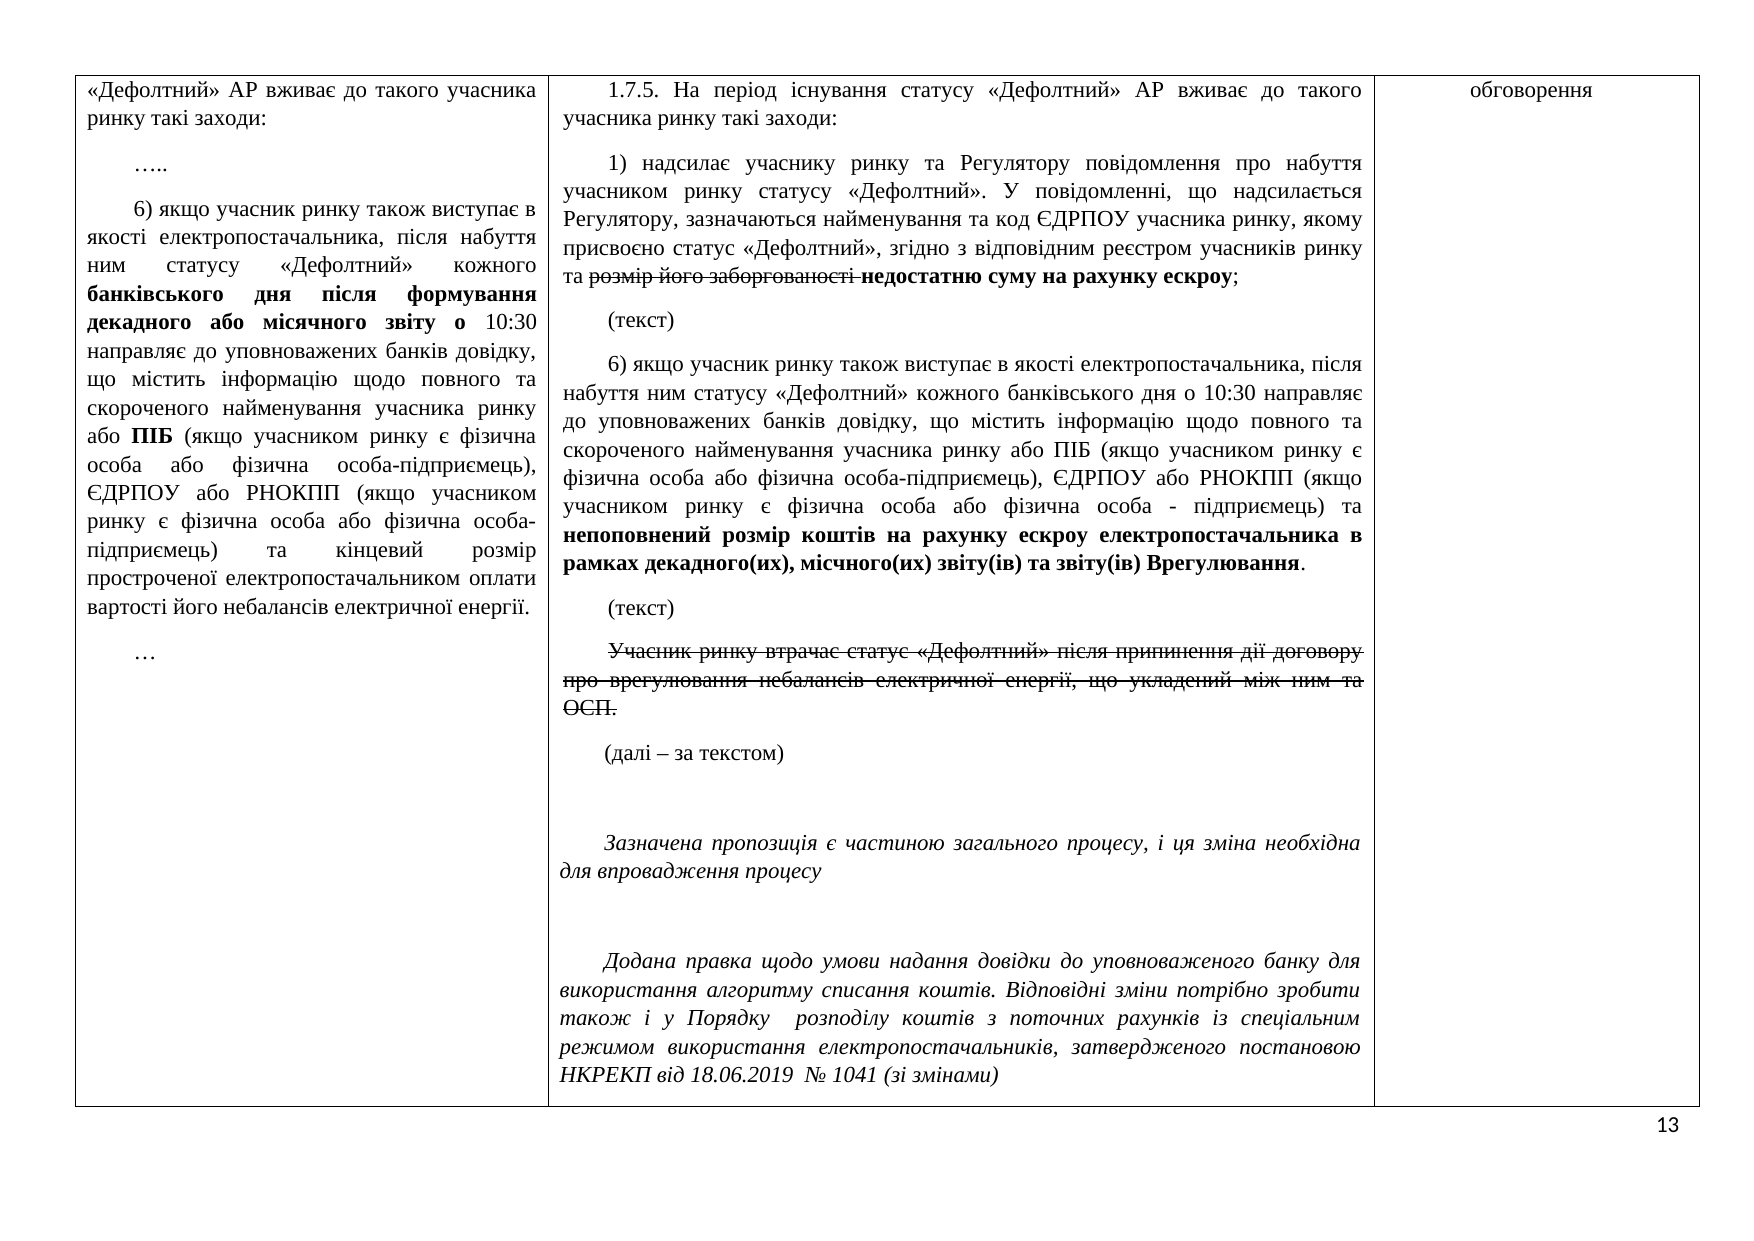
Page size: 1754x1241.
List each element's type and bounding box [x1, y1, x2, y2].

table_cell [549, 76, 1374, 1106]
table_cell [1375, 76, 1699, 1106]
table_cell [76, 76, 548, 1106]
